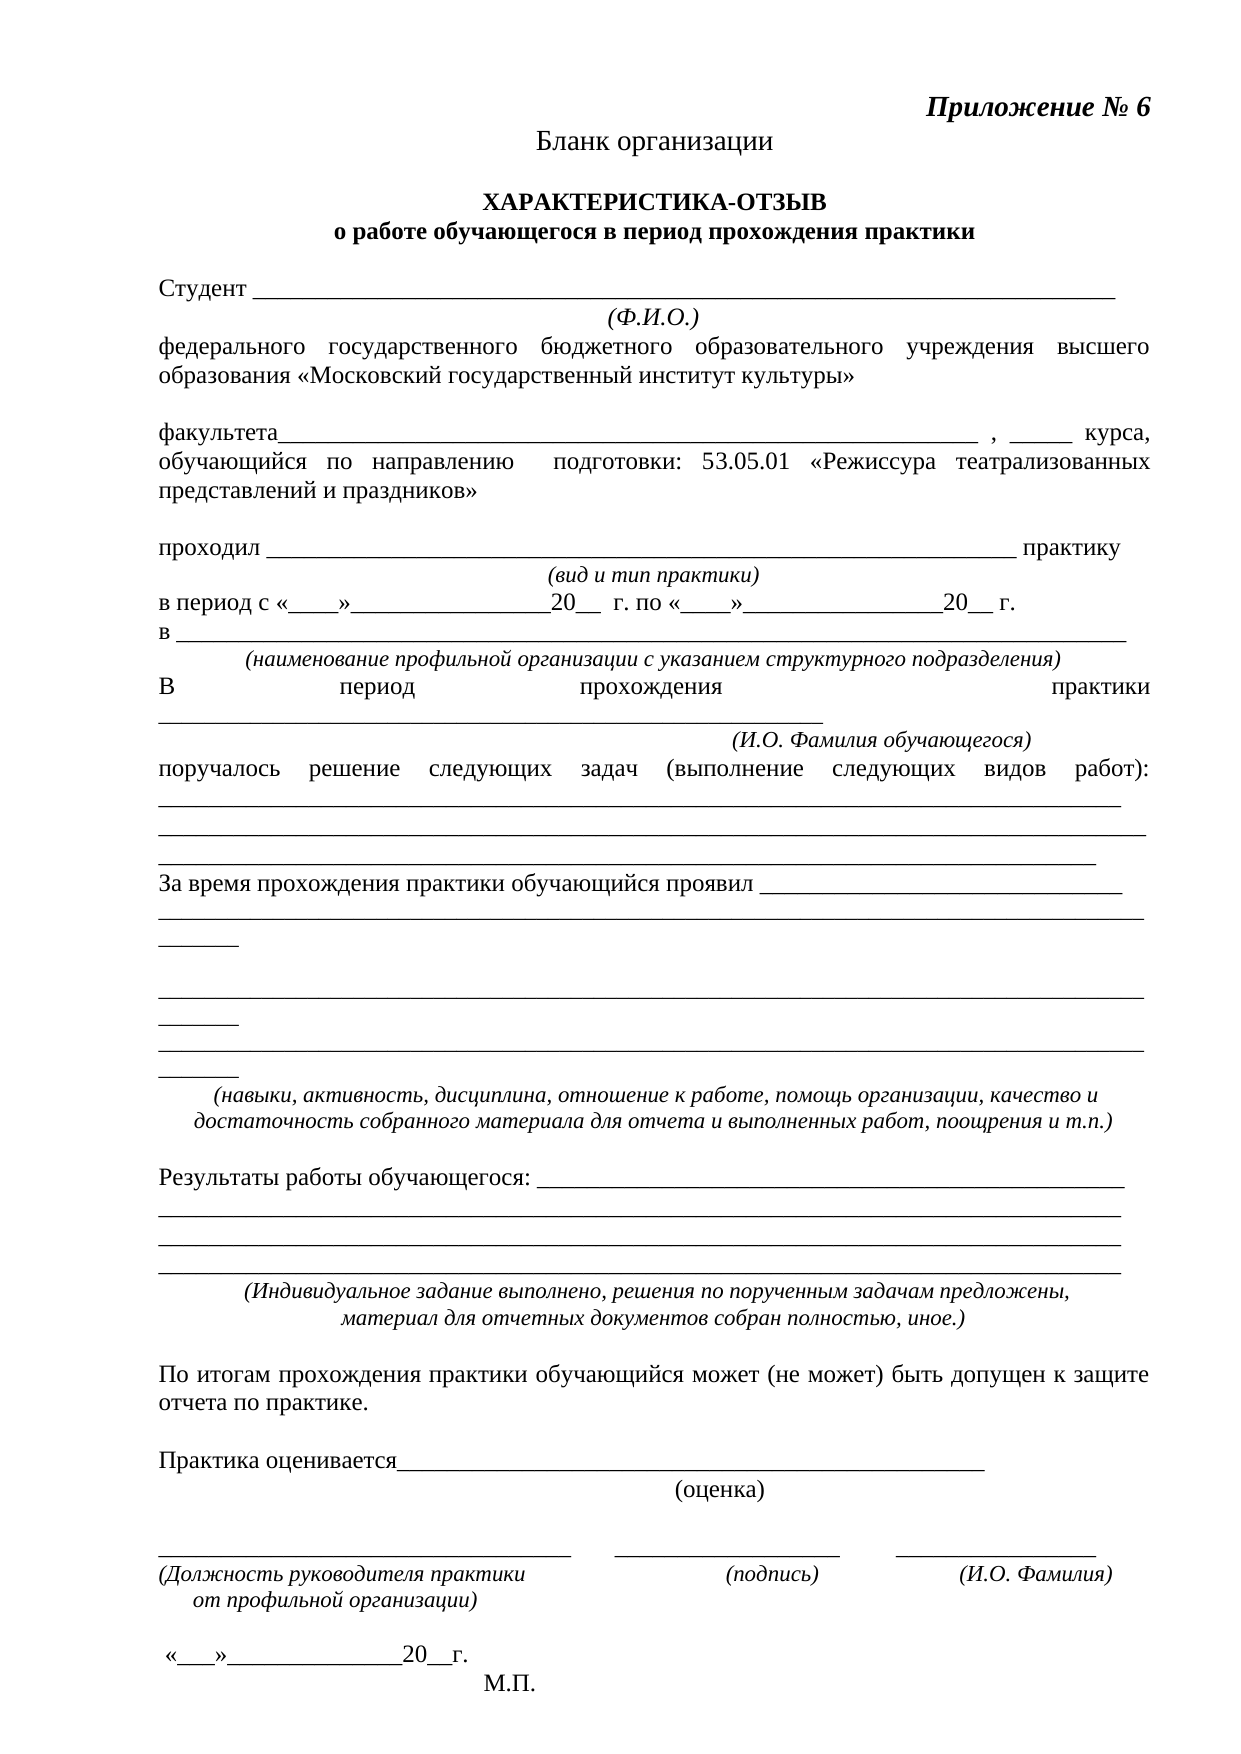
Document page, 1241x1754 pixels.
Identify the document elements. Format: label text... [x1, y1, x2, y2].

text Результаты работы обучающегося: _______________________________________________ [158, 1162, 1151, 1191]
text За время прохождения практики обучающийся проявил _____________________________ [158, 868, 1151, 896]
text поручалось решение следующих задач (выполнение следующих видов работ): _____________________________________________________________________________ [158, 753, 1151, 810]
text (наименование профильной организации с указанием структурного подразделения) [158, 645, 1151, 671]
text _____________________________________________________________________________________________ [158, 896, 1151, 949]
text По итогам прохождения практики обучающийся может (не может) быть допущен к защите отчета по практике. [158, 1359, 1151, 1416]
text (Должность руководителя практики (подпись) (И.О. Фамилия) [158, 1560, 1151, 1586]
text материал для отчетных документов собран полностью, иное.) [158, 1304, 1151, 1330]
text _____________________________________________________________________________ [158, 1191, 1151, 1220]
text от профильной организации) [158, 1586, 1151, 1613]
text (Ф.И.О.) [158, 302, 1151, 331]
text Бланк организации [158, 123, 1151, 157]
text проходил ____________________________________________________________ практику [158, 532, 1151, 561]
text Приложение № 6 [158, 89, 1151, 123]
text в период с «____»________________20__ г. по «____»________________20__ г. [158, 587, 1151, 616]
text в ____________________________________________________________________________ [158, 616, 1151, 645]
text Практика оценивается_______________________________________________ [158, 1445, 1151, 1474]
text _____________________________________________________________________________ [158, 1220, 1151, 1248]
text «___»______________20__г. [158, 1639, 1151, 1668]
text __________________________________________________________________________________________________________________________________________________________ [158, 810, 1151, 868]
text (оценка) [674, 1474, 1151, 1502]
text о работе обучающегося в период прохождения практики [158, 216, 1151, 245]
text (навыки, активность, дисциплина, отношение к работе, помощь организации, качество и достаточность собранного материала для отчета и выполненных работ, поощрения и т.п.) [158, 1081, 1151, 1133]
text _________________________________ __________________ ________________ [158, 1531, 1151, 1560]
text _____________________________________________________________________________________________ [158, 1028, 1151, 1081]
text (вид и тип практики) [158, 561, 1151, 587]
text факультета________________________________________________________ , _____ курса, обучающийся по направлению подготовки: 53.05.01 «Режиссура театрализованных представлений и праздников» [158, 417, 1151, 503]
text _____________________________________________________________________________ [158, 1248, 1151, 1277]
text Студент _____________________________________________________________________ [158, 273, 1151, 302]
text федерального государственного бюджетного образовательного учреждения высшего образования «Московский государственный институт культуры» [158, 331, 1151, 388]
text (Индивидуальное задание выполнено, решения по порученным задачам предложены, [158, 1277, 1151, 1304]
text В период прохождения практики __________________________________________________________ [158, 671, 1151, 726]
text М.П. [158, 1668, 1151, 1697]
text ХАРАКТЕРИСТИКА-ОТЗЫВ [158, 187, 1151, 216]
text (И.О. Фамилия обучающегося) [158, 726, 1151, 753]
text _____________________________________________________________________________________________ [158, 949, 1151, 1028]
